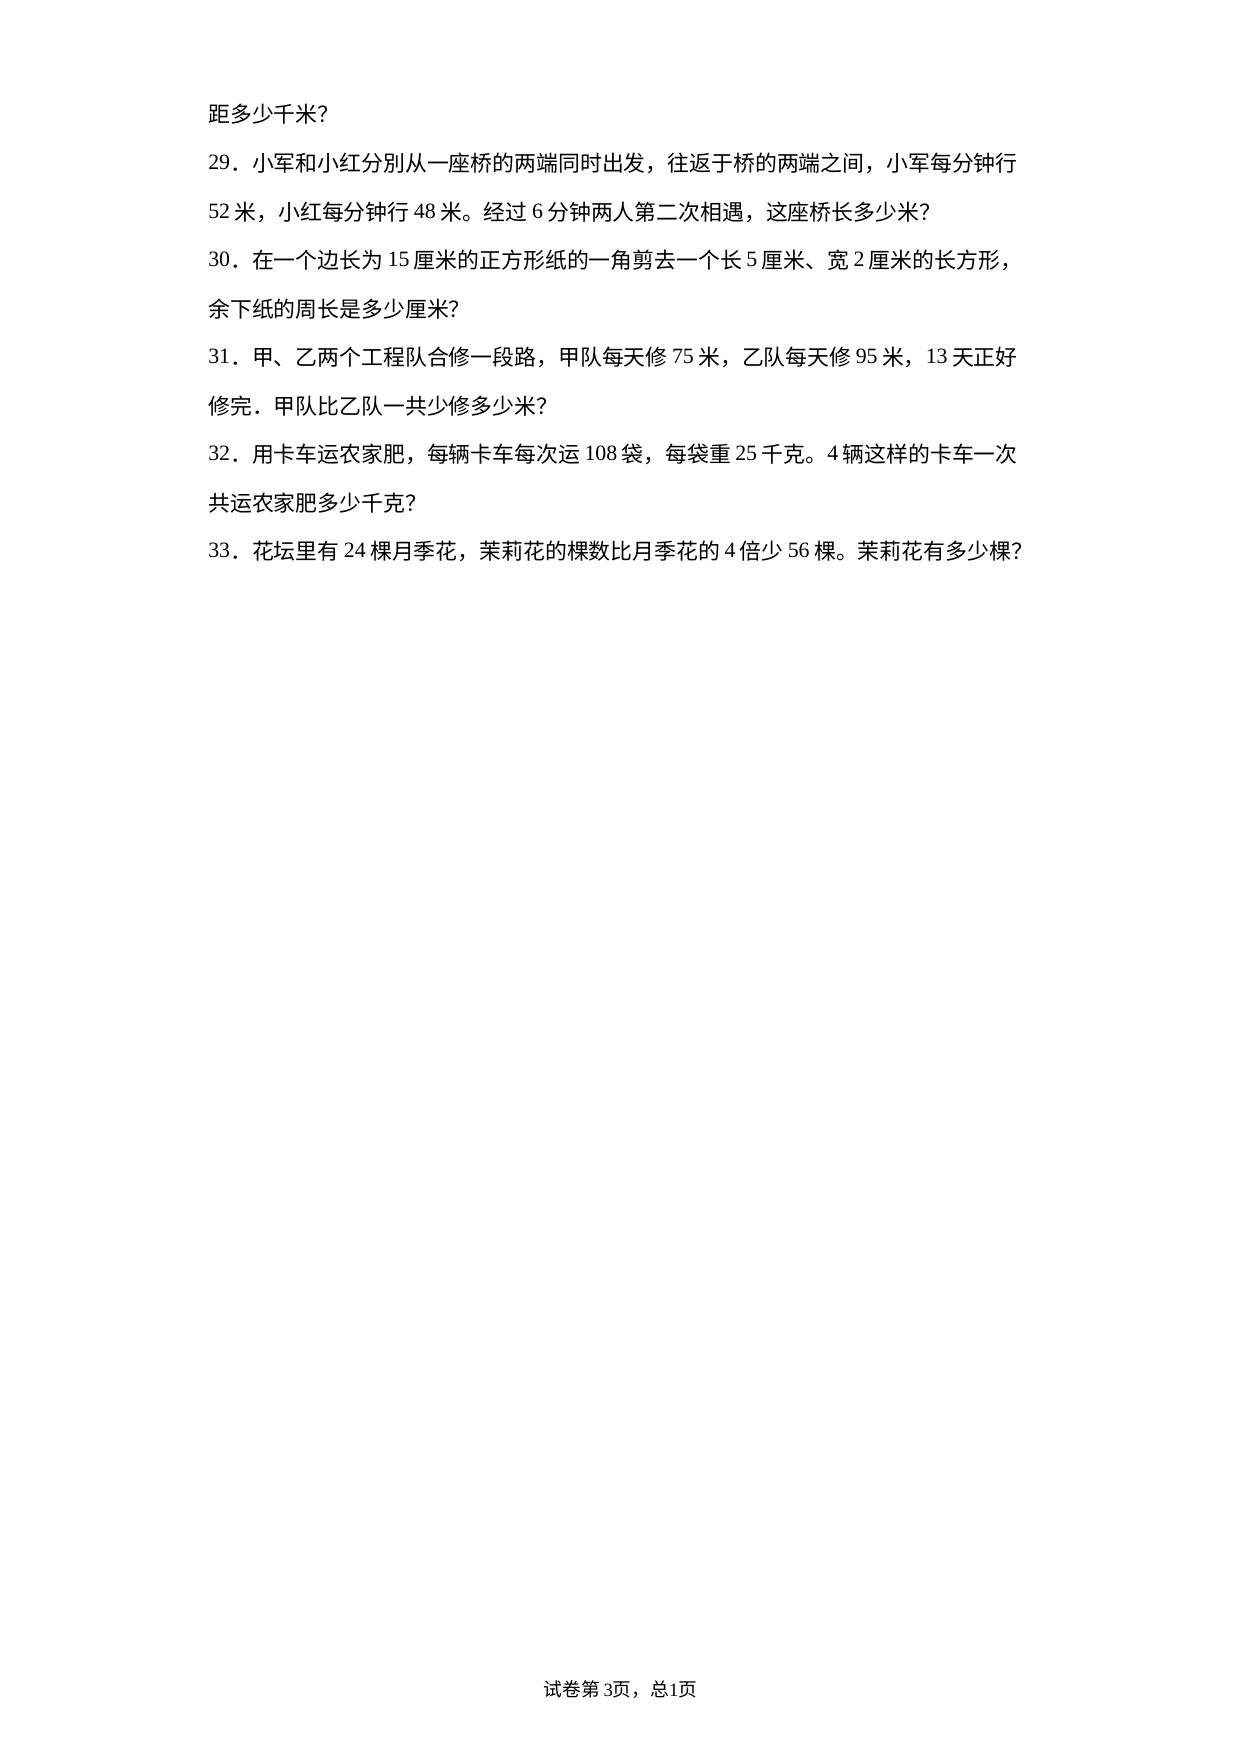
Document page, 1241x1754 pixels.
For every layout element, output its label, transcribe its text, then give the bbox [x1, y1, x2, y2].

text 29．小军和小红分別从一座桥的两端同时出发，往返于桥的两端之间，小军每分钟行52米，小红每分钟行48米。经过6分钟两人第二次相遇，这座桥长多少米？ [208, 145, 1032, 227]
text 30．在一个边长为15厘米的正方形纸的一角剪去一个长5厘米、宽2厘米的长方形，余下纸的周长是多少厘米？ [208, 242, 1032, 324]
text 32．用卡车运农家肥，每辆卡车每次运108袋，每袋重25千克。4辆这样的卡车一次共运农家肥多少千克？ [208, 437, 1032, 518]
text 33．花坛里有24棵月季花，茉莉花的棵数比月季花的4倍少56棵。茉莉花有多少棵？ [208, 534, 1032, 566]
text 31．甲、乙两个工程队合修一段路，甲队每天修75米，乙队每天修95米，13天正好修完．甲队比乙队一共少修多少米？ [208, 339, 1032, 421]
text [208, 97, 1032, 129]
